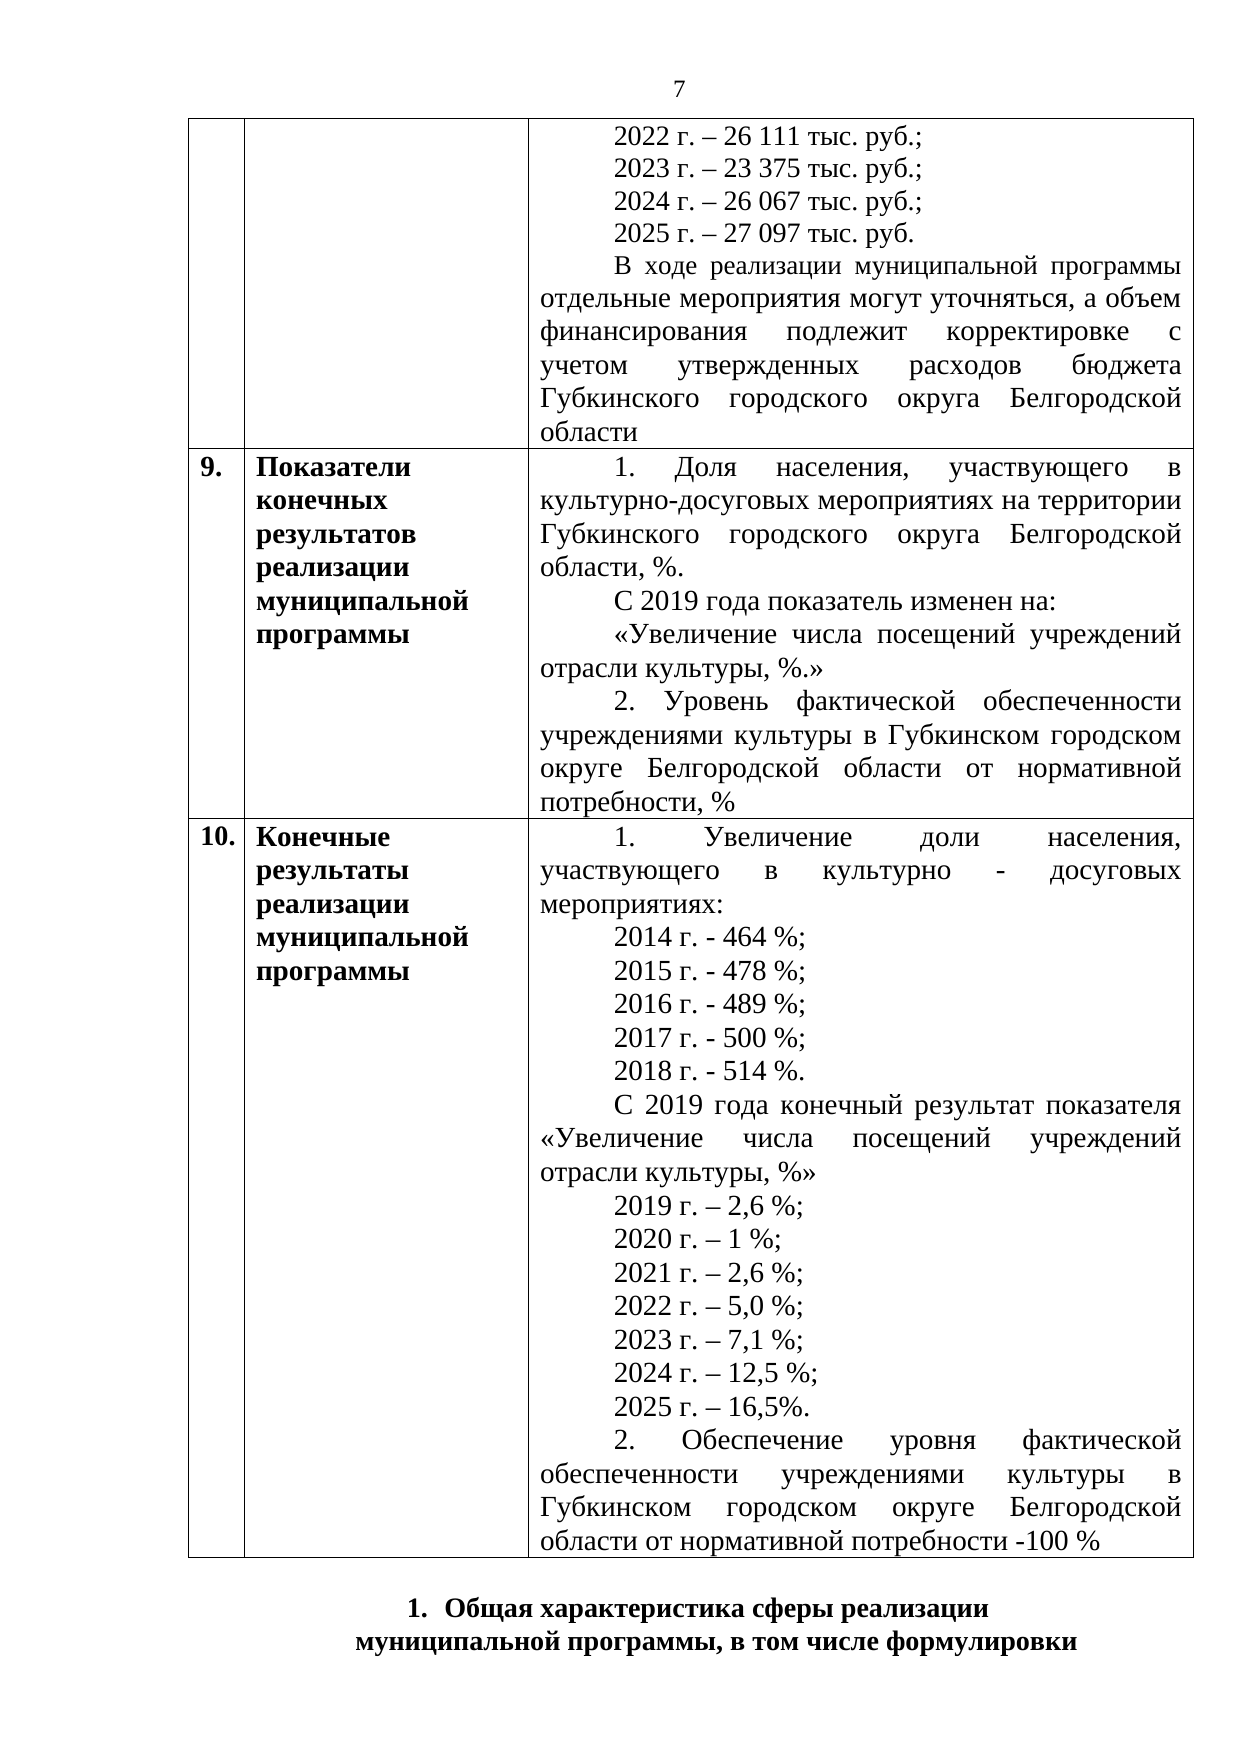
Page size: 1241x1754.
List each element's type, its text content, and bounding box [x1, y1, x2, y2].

list Общая характеристика сферы реализации [215, 1591, 1181, 1623]
table_cell 1. Увеличение доли населения, участвующего в культурно - досуговых мероприятиях: . - 464 %; . - 478 %; . - 489 %; . - 500 %; . - 514 %. С 2019 года конечный результат показателя «Увеличение числа посещений учреждений отрасли культуры, %» . – 2,6 %; . – 1 %; . – 2,6 %; . – 5,0 %; . – 7,1 %; . – 12,5 %; . – 16,5%. 2. Обеспечение уровня фактической обеспеченности учреждениями культуры в Губкинском городском округе Белгородской области от нормативной потребности -100 % [529, 819, 1193, 1557]
table_cell 1. Доля населения, участвующего в культурно-досуговых мероприятиях на территории Губкинского городского округа Белгородской области, %. С 2019 года показатель изменен на: «Увеличение числа посещений учреждений отрасли культуры, %.» 2. Уровень фактической обеспеченности учреждениями культуры в Губкинском городском округе Белгородской области от нормативной потребности, % [529, 449, 1193, 818]
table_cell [529, 119, 1193, 448]
text муниципальной программы, в том числе формулировки [252, 1623, 1181, 1656]
table_cell 8. [189, 119, 244, 448]
table_cell Показатели конечных результатов реализации муниципальной программы [245, 449, 528, 818]
table_cell 10. [189, 819, 244, 1557]
table_cell Конечные результаты реализации муниципальной программы [245, 819, 528, 1557]
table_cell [245, 119, 528, 448]
table_cell 9. [189, 449, 244, 818]
